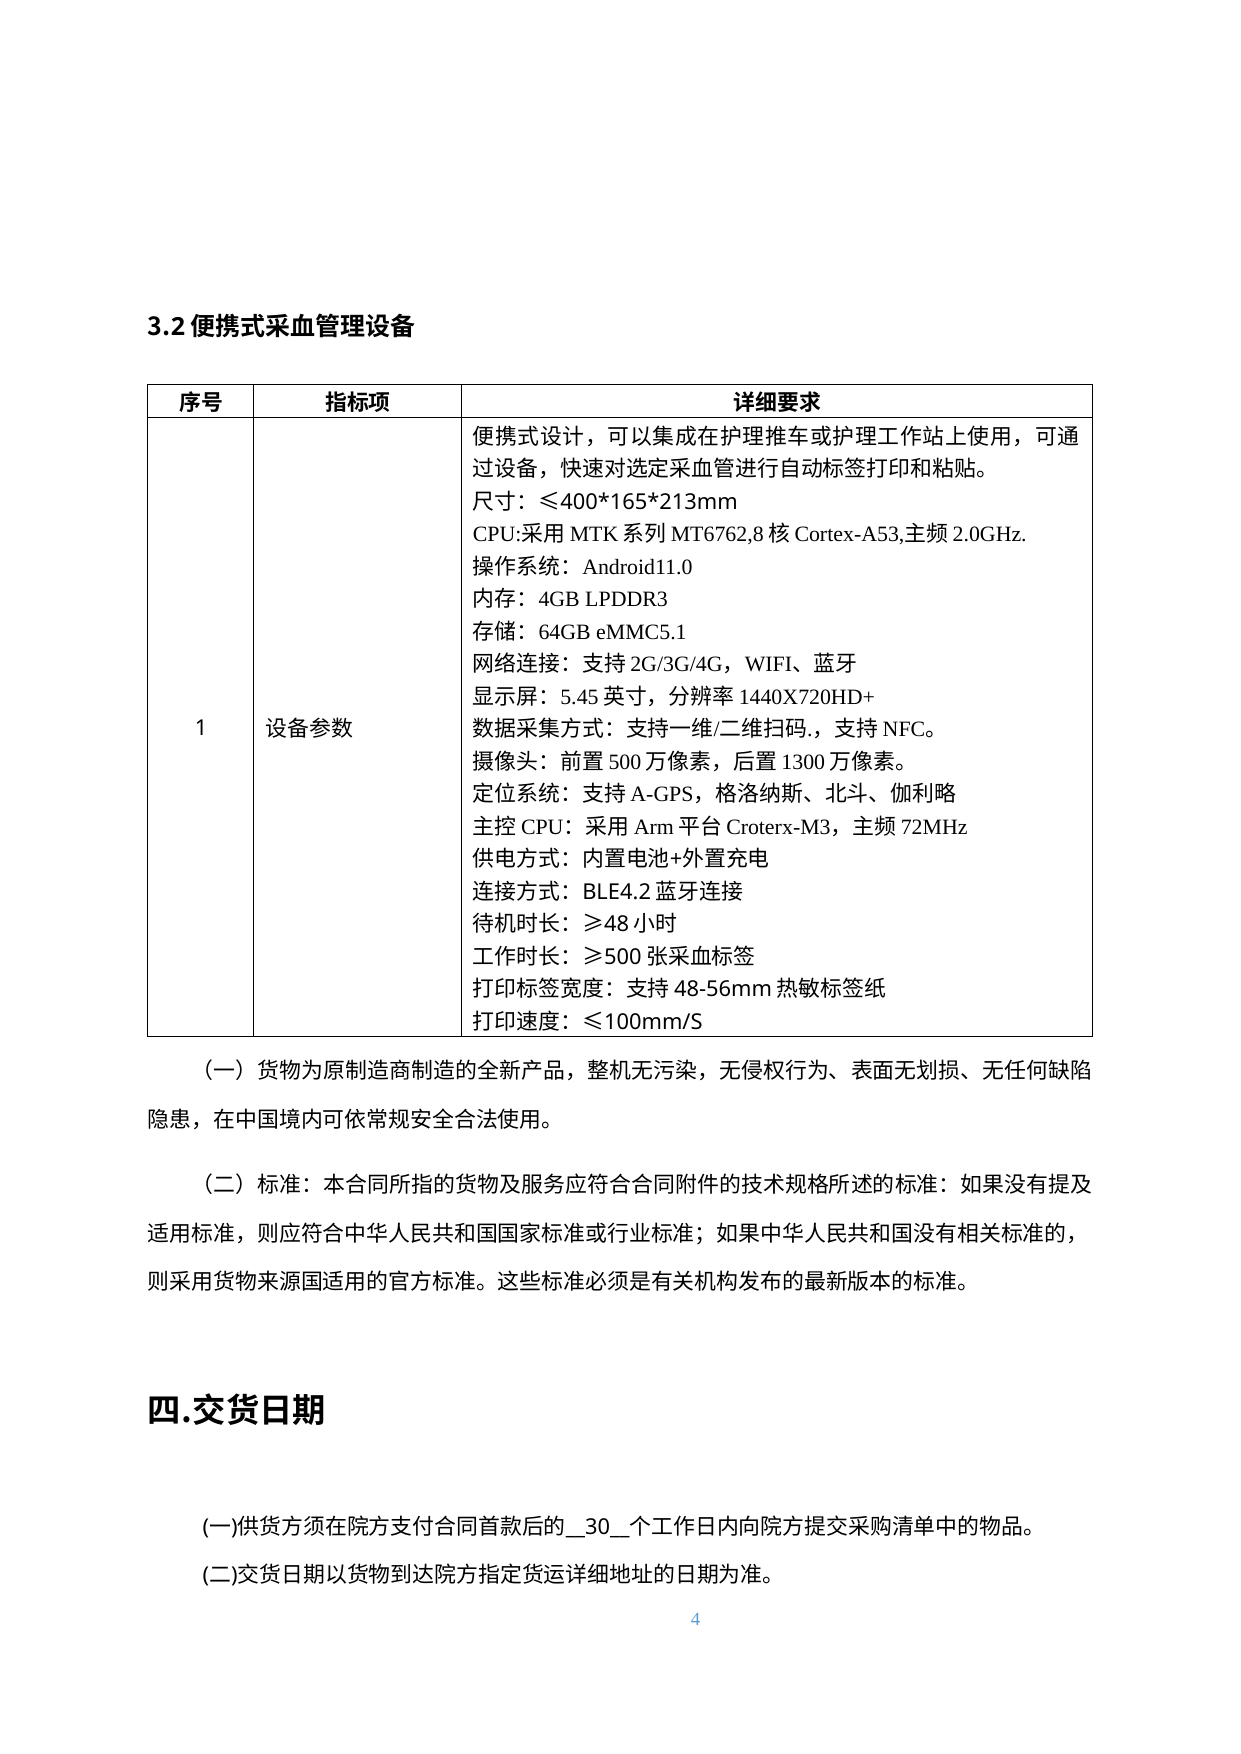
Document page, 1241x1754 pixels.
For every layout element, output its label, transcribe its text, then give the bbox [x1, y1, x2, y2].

text （二）标准：本合同所指的货物及服务应符合合同附件的技术规格所述的标准：如果没有提及适用标准，则应符合中华人民共和国国家标准或行业标准；如果中华人民共和国没有相关标准的，则采用货物来源国适用的官方标准。这些标准必须是有关机构发布的最新版本的标准。 [148, 1166, 1092, 1296]
table_header 详细要求 [462, 385, 1092, 417]
text （一）货物为原制造商制造的全新产品，整机无污染，无侵权行为、表面无划损、无任何缺陷隐患，在中国境内可依常规安全合法使用。 [148, 1053, 1092, 1134]
table_header 指标项 [254, 385, 461, 417]
table_header 序号 [148, 385, 253, 417]
table_cell 1 [148, 418, 253, 1036]
table_cell 设备参数 [254, 418, 461, 1036]
subtitle 3.2便携式采血管理设备 [148, 292, 1092, 357]
table_cell 便携式设计，可以集成在护理推车或护理工作站上使用，可通过设备，快速对选定采血管进行自动标签打印和粘贴。 尺寸：≤400*165*213mm CPU:采用MTK系列MT6762,8核Cortex-A53,主频2.0GHz. 操作系统：Android11.0 内存：4GB LPDDR3 存储：64GB eMMC5.1 网络连接：支持2G/3G/4G，WIFI、蓝牙 显示屏：5.45英寸，分辨率1440X720HD+ 数据采集方式：支持一维/二维扫码.，支持NFC。 摄像头：前置500万像素，后置1300万像素。 定位系统：支持A-GPS，格洛纳斯、北斗、伽利略 主控CPU：采用Arm平台Croterx-M3，主频72MHz 供电方式：内置电池+外置充电 连接方式：BLE4.2蓝牙连接 待机时长：≥48小时 工作时长：≥500张采血标签 打印标签宽度：支持48-56mm热敏标签纸 打印速度：≤100mm/S [462, 418, 1092, 1036]
text (二)交货日期以货物到达院方指定货运详细地址的日期为准。 [148, 1557, 1092, 1590]
subtitle 交货日期 [148, 1376, 1092, 1441]
text (一)供货方须在院方支付合同首款后的__30__个工作日内向院方提交采购清单中的物品。 [148, 1509, 1092, 1541]
